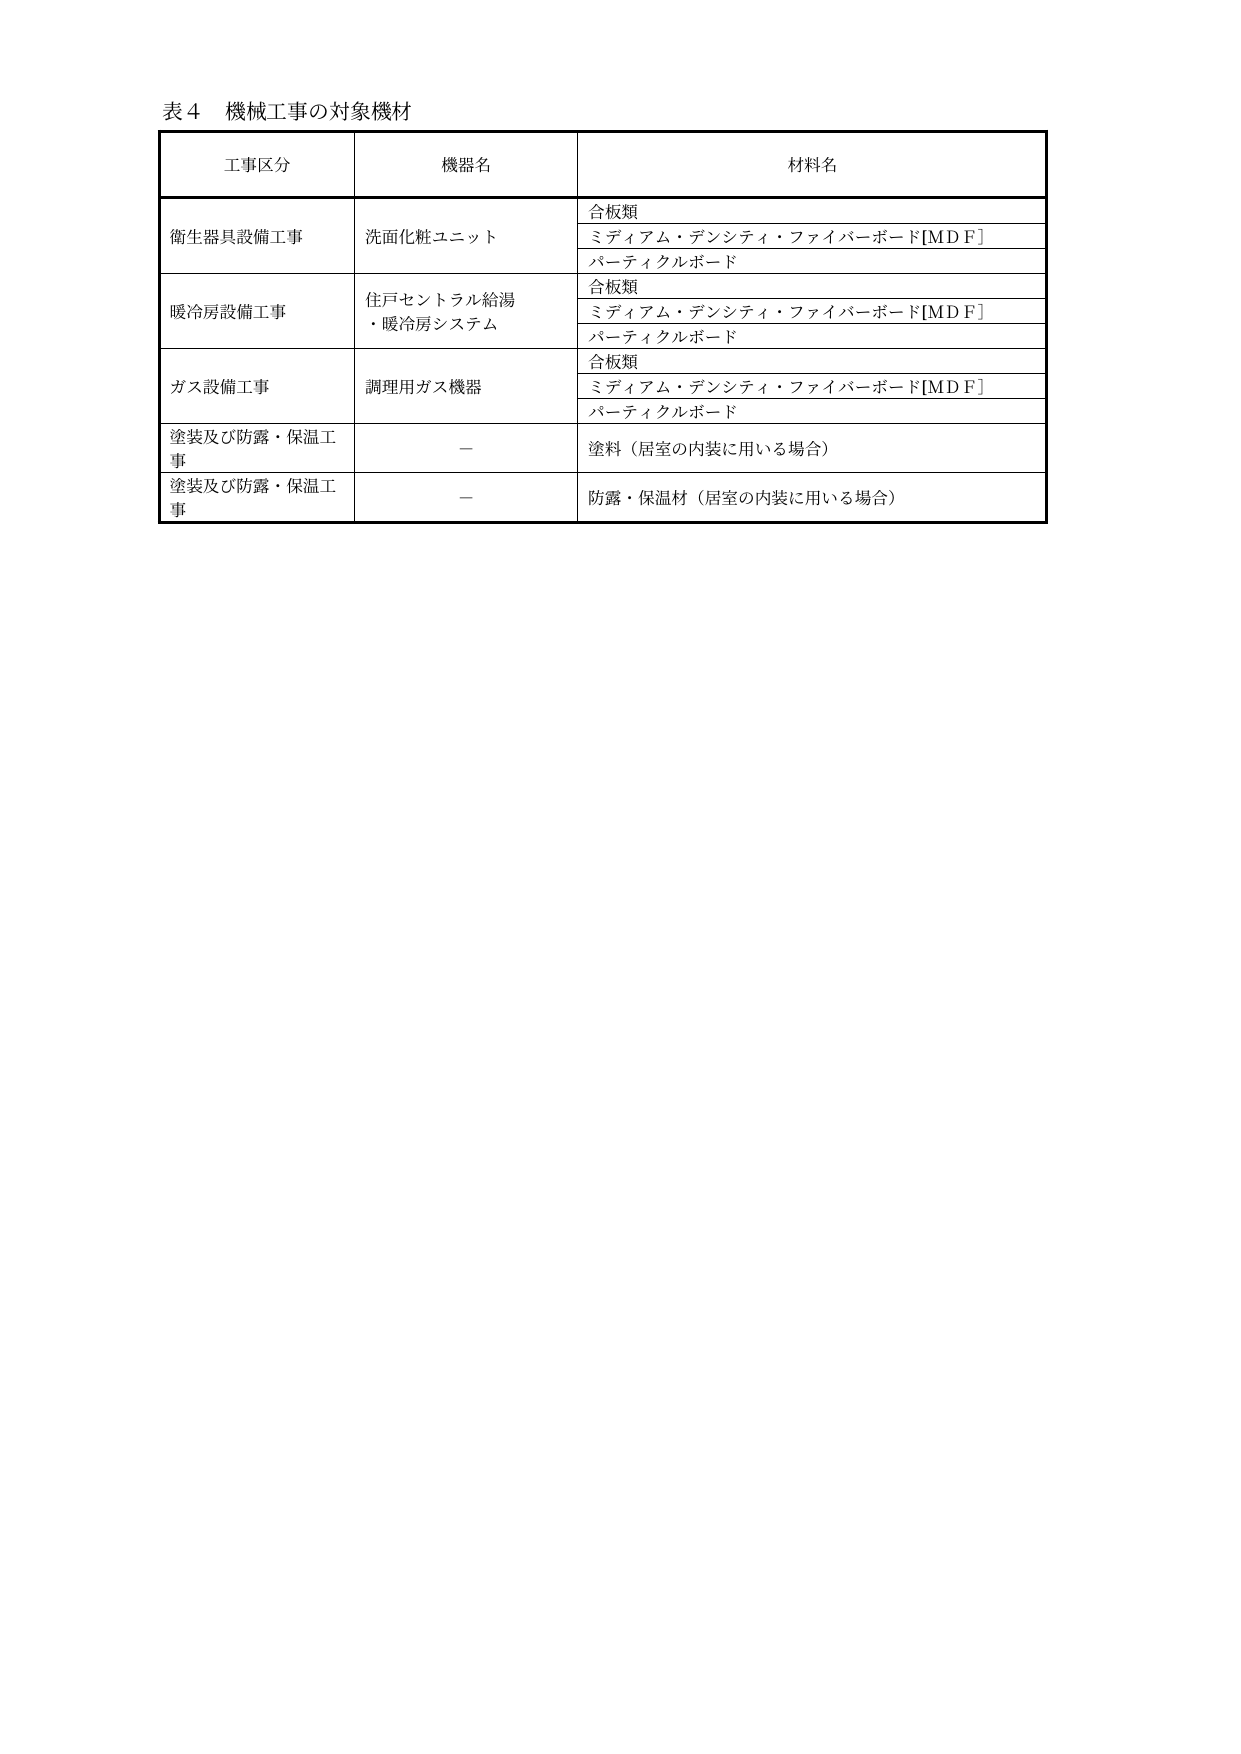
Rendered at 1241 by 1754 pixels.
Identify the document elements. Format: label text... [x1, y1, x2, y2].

text 表４ 機械工事の対象機材 [162, 92, 1152, 129]
table_cell － [355, 424, 577, 472]
table_cell 住戸セントラル給湯 ・暖冷房システム [355, 274, 577, 348]
table_cell ガス設備工事 [161, 349, 354, 423]
table_cell 暖冷房設備工事 [161, 274, 354, 348]
table_cell パーティクルボード [578, 249, 1045, 273]
table_cell 塗装及び防露・保温工事 [161, 473, 354, 521]
table_cell 塗装及び防露・保温工事 [161, 424, 354, 472]
table_cell 防露・保温材（居室の内装に用いる場合） [578, 473, 1045, 521]
table_cell 合板類 [578, 274, 1045, 298]
table_cell 調理用ガス機器 [355, 349, 577, 423]
table_cell パーティクルボード [578, 399, 1045, 423]
table_cell 洗面化粧ユニット [355, 199, 577, 273]
table_header 工事区分 [161, 133, 354, 196]
table_cell 衛生器具設備工事 [161, 199, 354, 273]
table_cell パーティクルボード [578, 324, 1045, 348]
table_cell ミディアム・デンシティ・ファイバーボード[ＭＤＦ］ [578, 224, 1045, 248]
table_cell 合板類 [578, 199, 1045, 223]
table_header 機器名 [355, 133, 577, 196]
table_header 材料名 [578, 133, 1045, 196]
table_cell ミディアム・デンシティ・ファイバーボード[ＭＤＦ］ [578, 299, 1045, 323]
table_cell － [355, 473, 577, 521]
table_cell 塗料（居室の内装に用いる場合） [578, 424, 1045, 472]
table_cell ミディアム・デンシティ・ファイバーボード[ＭＤＦ］ [578, 374, 1045, 398]
table_cell 合板類 [578, 349, 1045, 373]
